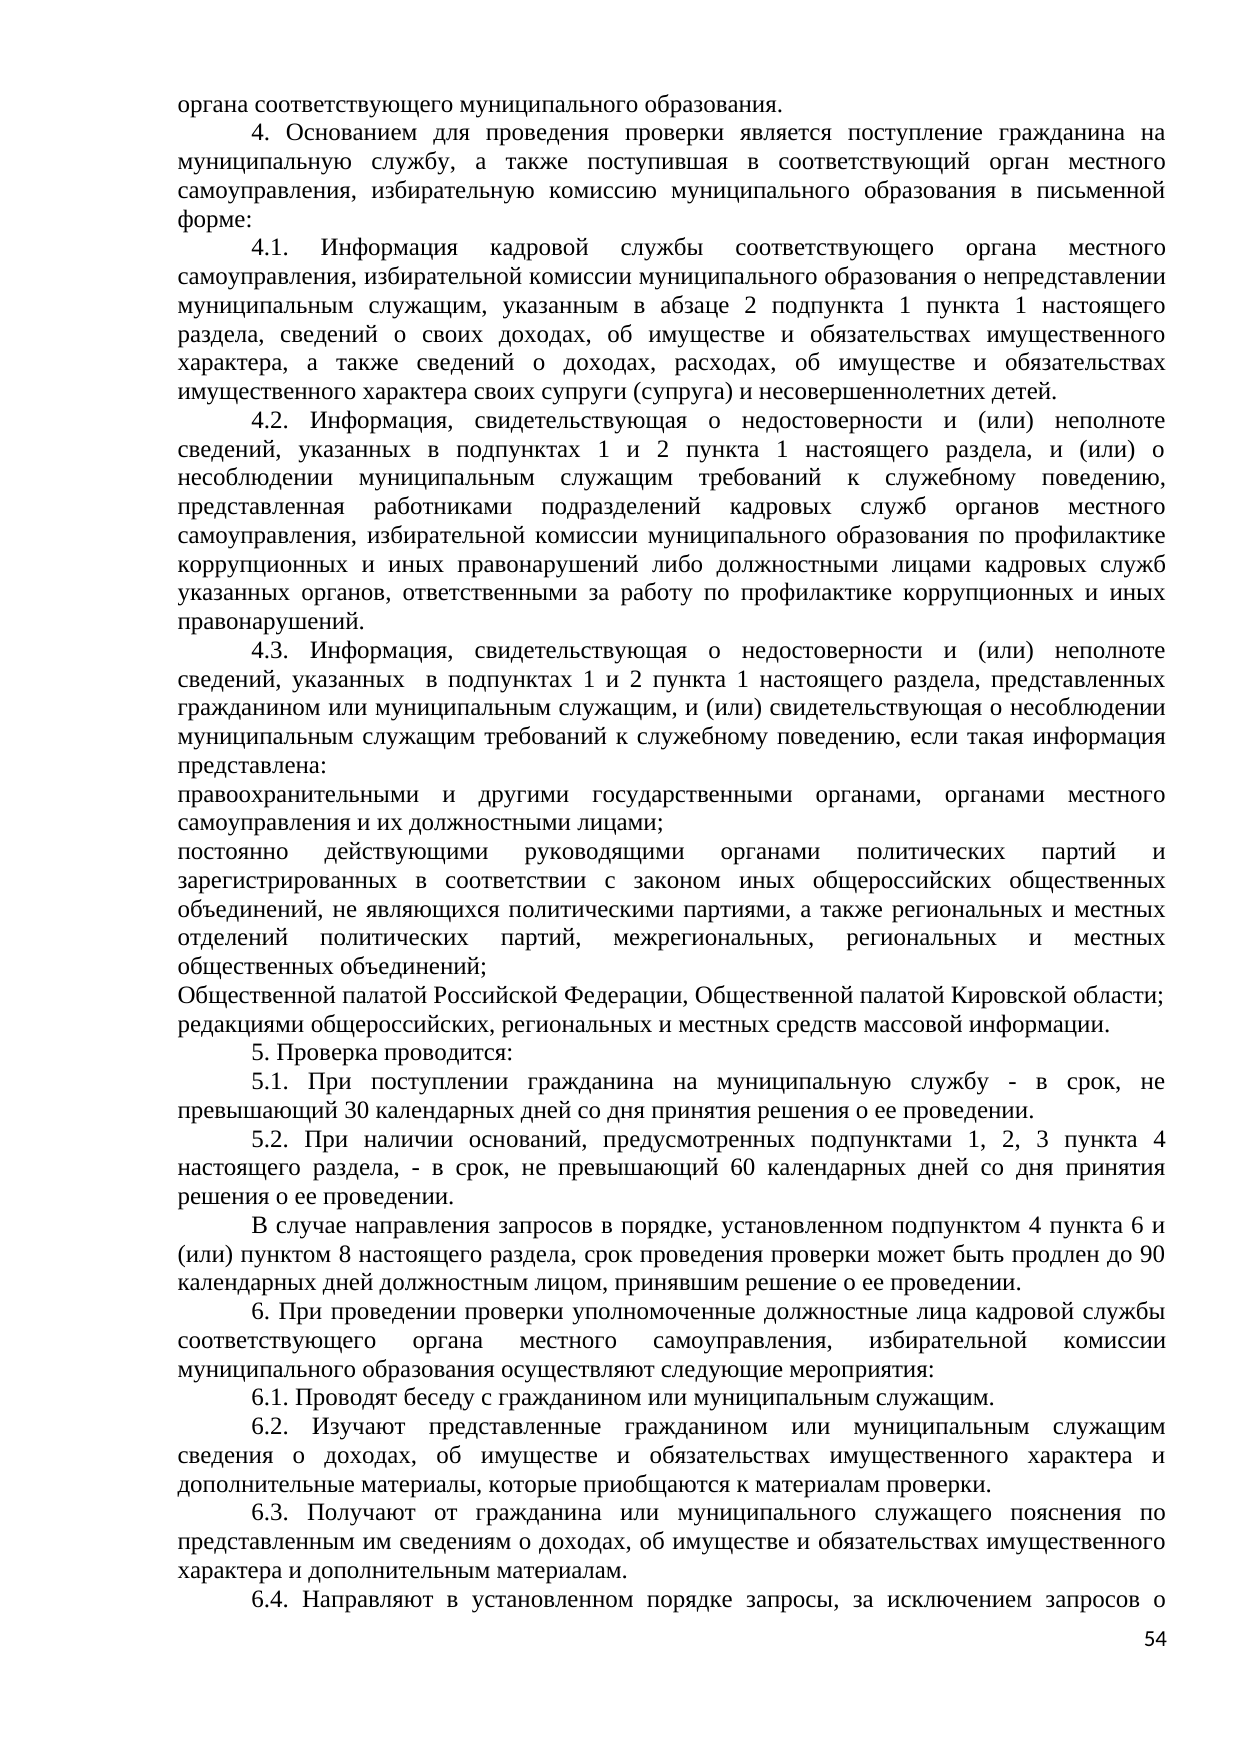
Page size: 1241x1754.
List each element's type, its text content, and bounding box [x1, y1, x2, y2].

text Общественной палатой Российской Федерации, Общественной палатой Кировской области; [177, 980, 1167, 1009]
text В случае направления запросов в порядке, установленном подпунктом 4 пункта 6 и (или) пунктом 8 настоящего раздела, срок проведения проверки может быть продлен до 90 календарных дней должностным лицом, принявшим решение о ее проведении. [177, 1210, 1167, 1296]
text 6.2. Изучают представленные гражданином или муниципальным служащим сведения о доходах, об имуществе и обязательствах имущественного характера и дополнительные материалы, которые приобщаются к материалам проверки. [177, 1411, 1167, 1497]
text 5.2. При наличии оснований, предусмотренных подпунктами 1, 2, 3 пункта 4 настоящего раздела, - в срок, не превышающий 60 календарных дней со дня принятия решения о ее проведении. [177, 1124, 1167, 1210]
text правоохранительными и другими государственными органами, органами местного самоуправления и их должностными лицами; [177, 779, 1167, 836]
text 4.1. Информация кадровой службы соответствующего органа местного самоуправления, избирательной комиссии муниципального образования о непредставлении муниципальным служащим, указанным в абзаце 2 подпункта 1 пункта 1 настоящего раздела, сведений о своих доходах, об имуществе и обязательствах имущественного характера, а также сведений о доходах, расходах, об имуществе и обязательствах имущественного характера своих супруги (супруга) и несовершеннолетних детей. [177, 232, 1167, 405]
text 4.3. Информация, свидетельствующая о недостоверности и (или) неполноте сведений, указанных в подпунктах 1 и 2 пункта 1 настоящего раздела, представленных гражданином или муниципальным служащим, и (или) свидетельствующая о несоблюдении муниципальным служащим требований к служебному поведению, если такая информация представлена: [177, 635, 1167, 779]
text 6.3. Получают от гражданина или муниципального служащего пояснения по представленным им сведениям о доходах, об имуществе и обязательствах имущественного характера и дополнительным материалам. [177, 1497, 1167, 1584]
text 4.2. Информация, свидетельствующая о недостоверности и (или) неполноте сведений, указанных в подпунктах 1 и 2 пункта 1 настоящего раздела, и (или) о несоблюдении муниципальным служащим требований к служебному поведению, представленная работниками подразделений кадровых служб органов местного самоуправления, избирательной комиссии муниципального образования по профилактике коррупционных и иных правонарушений либо должностными лицами кадровых служб указанных органов, ответственными за работу по профилактике коррупционных и иных правонарушений. [177, 405, 1167, 635]
text 6. При проведении проверки уполномоченные должностные лица кадровой службы соответствующего органа местного самоуправления, избирательной комиссии муниципального образования осуществляют следующие мероприятия: [177, 1296, 1167, 1382]
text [177, 89, 1167, 117]
text постоянно действующими руководящими органами политических партий и зарегистрированных в соответствии с законом иных общероссийских общественных объединений, не являющихся политическими партиями, а также региональных и местных отделений политических партий, межрегиональных, региональных и местных общественных объединений; [177, 836, 1167, 980]
text 6.1. Проводят беседу с гражданином или муниципальным служащим. [177, 1382, 1167, 1411]
text 5.1. При поступлении гражданина на муниципальную службу - в срок, не превышающий 30 календарных дней со дня принятия решения о ее проведении. [177, 1066, 1167, 1124]
text 5. Проверка проводится: [177, 1037, 1167, 1066]
text 4. Основанием для проведения проверки является поступление гражданина на муниципальную службу, а также поступившая в соответствующий орган местного самоуправления, избирательную комиссию муниципального образования в письменной форме: [177, 117, 1167, 232]
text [177, 1584, 1167, 1612]
text редакциями общероссийских, региональных и местных средств массовой информации. [177, 1009, 1167, 1037]
